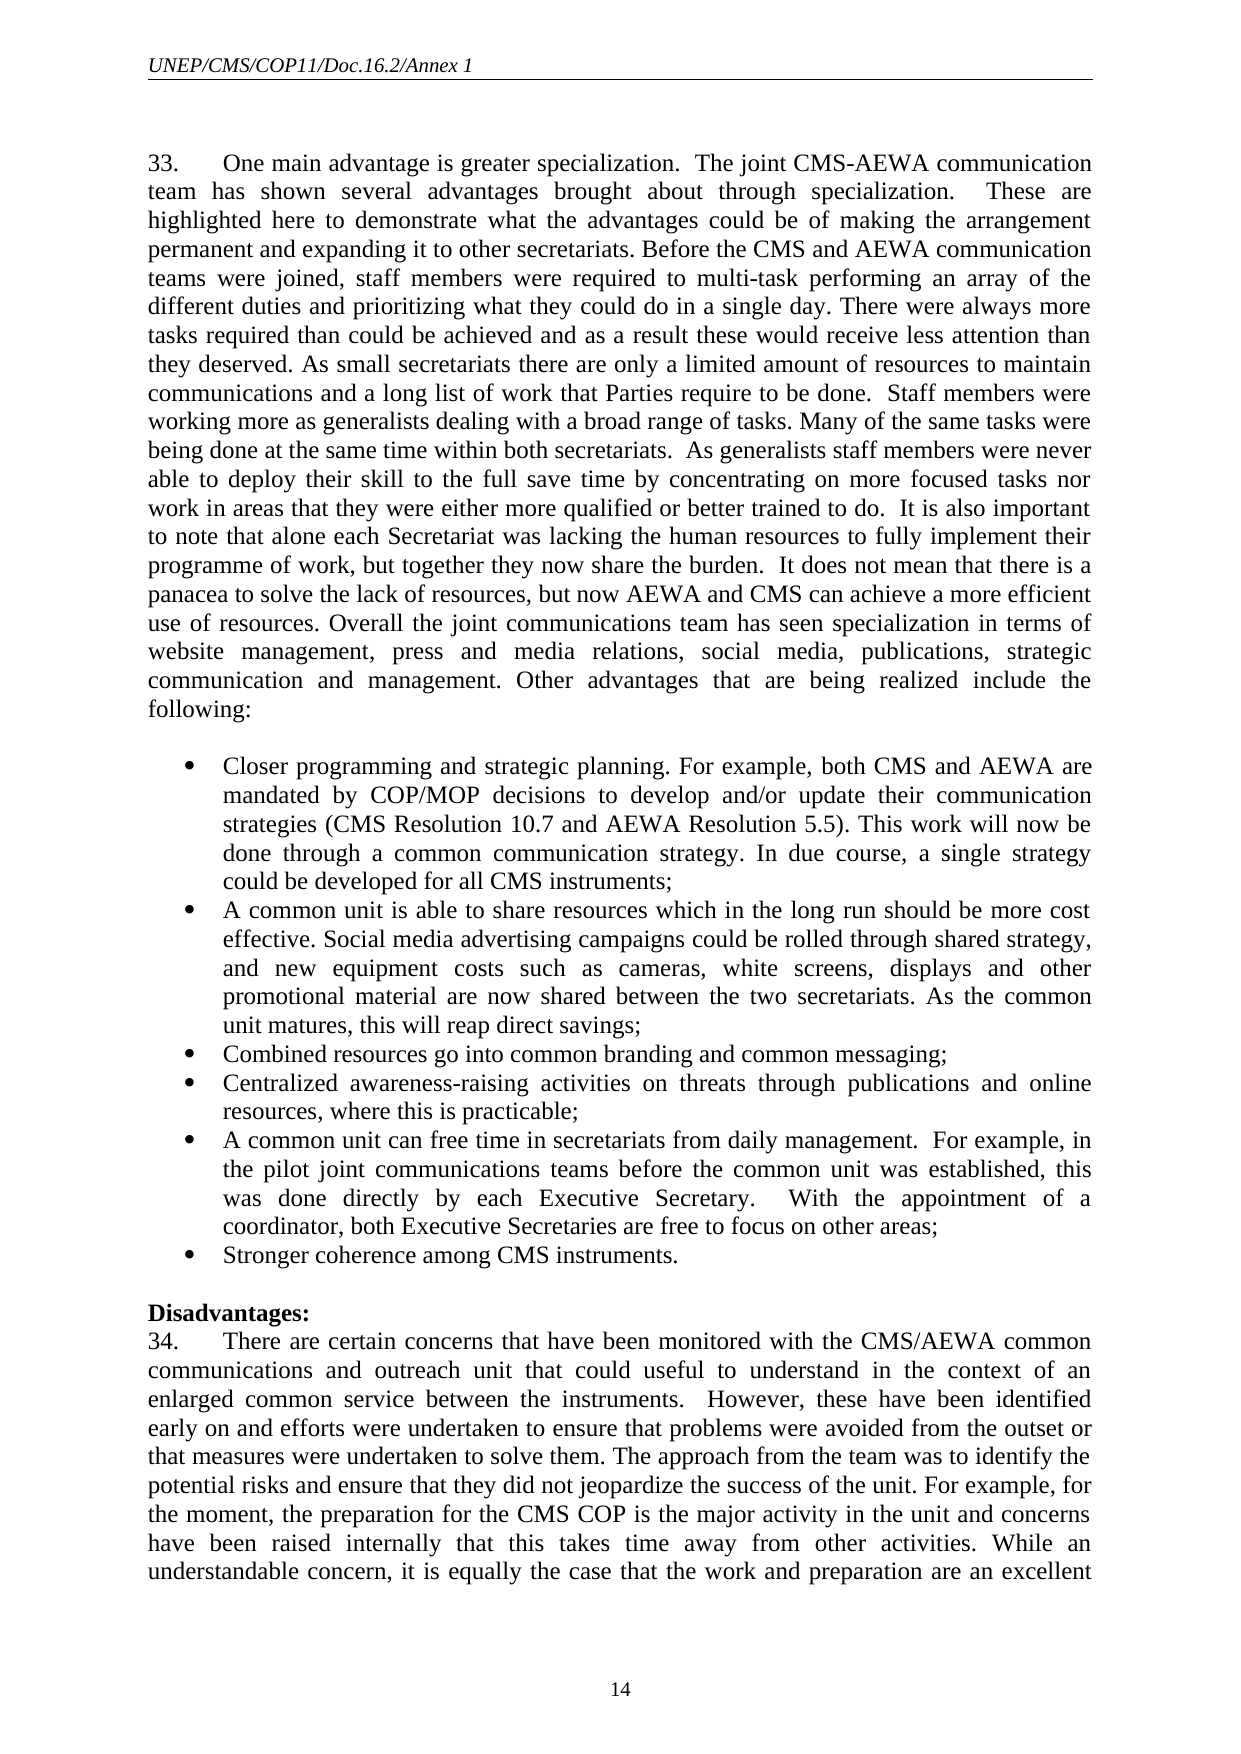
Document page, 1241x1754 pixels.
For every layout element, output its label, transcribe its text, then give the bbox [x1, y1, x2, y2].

text 33. One main advantage is greater specialization. The joint CMS-AEWA communication team has shown several advantages brought about through specialization. These are highlighted here to demonstrate what the advantages could be of making the arrangement permanent and expanding it to other secretariats. Before the CMS and AEWA communication teams were joined, staff members were required to multi-task performing an array of the different duties and prioritizing what they could do in a single day. There were always more tasks required than could be achieved and as a result these would receive less attention than they deserved. As small secretariats there are only a limited amount of resources to maintain communications and a long list of work that Parties require to be done. Staff members were working more as generalists dealing with a broad range of tasks. Many of the same tasks were being done at the same time within both secretariats. As generalists staff members were never able to deploy their skill to the full save time by concentrating on more focused tasks nor work in areas that they were either more qualified or better trained to do. It is also important to note that alone each Secretariat was lacking the human resources to fully implement their programme of work, but together they now share the burden. It does not mean that there is a panacea to solve the lack of resources, but now AEWA and CMS can achieve a more efficient use of resources. Overall the joint communications team has seen specialization in terms of website management, press and media relations, social media, publications, strategic communication and management. Other advantages that are being realized include the following: [148, 148, 1092, 723]
list Stronger coherence among CMS instruments. [185, 1240, 1092, 1269]
list A common unit is able to share resources which in the long run should be more cost effective. Social media advertising campaigns could be rolled through shared strategy, and new equipment costs such as cameras, white screens, displays and other promotional material are now shared between the two secretariats. As the common unit matures, this will reap direct savings; [185, 895, 1092, 1039]
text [148, 1326, 1092, 1585]
list Combined resources go into common branding and common messaging; [185, 1039, 1092, 1068]
list A common unit can free time in secretariats from daily management. For example, in the pilot joint communications teams before the common unit was established, this was done directly by each Executive Secretary. With the appointment of a coordinator, both Executive Secretaries are free to focus on other areas; [185, 1125, 1092, 1240]
text Disadvantages: [148, 1298, 1092, 1326]
list Centralized awareness-raising activities on threats through publications and online resources, where this is practicable; [185, 1068, 1092, 1125]
list Closer programming and strategic planning. For example, both CMS and AEWA are mandated by COP/MOP decisions to develop and/or update their communication strategies (CMS Resolution 10.7 and AEWA Resolution 5.5). This work will now be done through a common communication strategy. In due course, a single strategy could be developed for all CMS instruments; [185, 751, 1092, 895]
